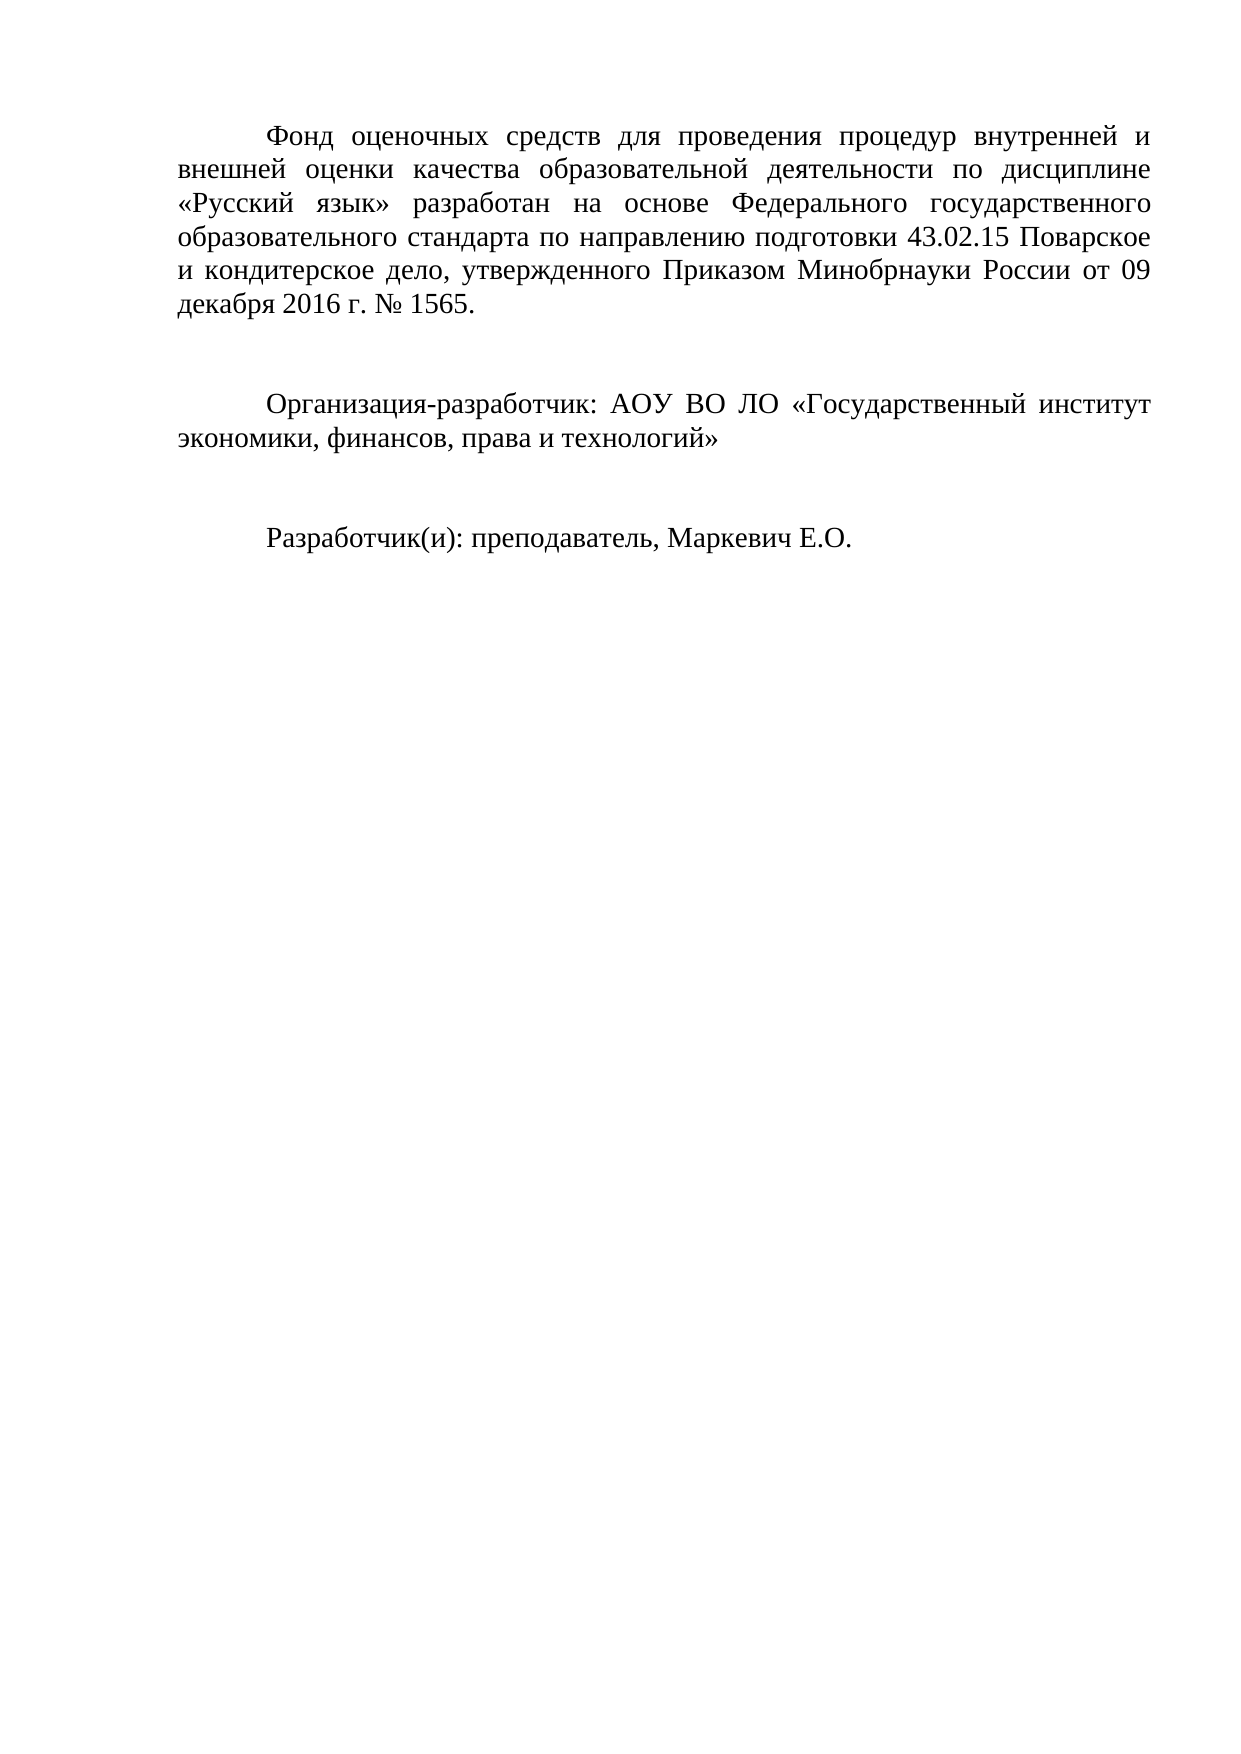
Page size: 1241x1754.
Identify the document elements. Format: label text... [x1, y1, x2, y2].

text Фонд оценочных средств для проведения процедур внутренней и внешней оценки качества образовательной деятельности по дисциплине «Русский язык» разработан на основе Федерального государственного образовательного стандарта по направлению подготовки 43.02.15 Поварское и кондитерское дело, утвержденного Приказом Минобрнауки России от 09 декабря 2016 г. № 1565. [177, 118, 1152, 319]
text Организация-разработчик: АОУ ВО ЛО «Государственный институт экономики, финансов, права и технологий» [177, 386, 1152, 453]
text Разработчик(и): преподаватель, Маркевич Е.О. [177, 521, 1152, 554]
